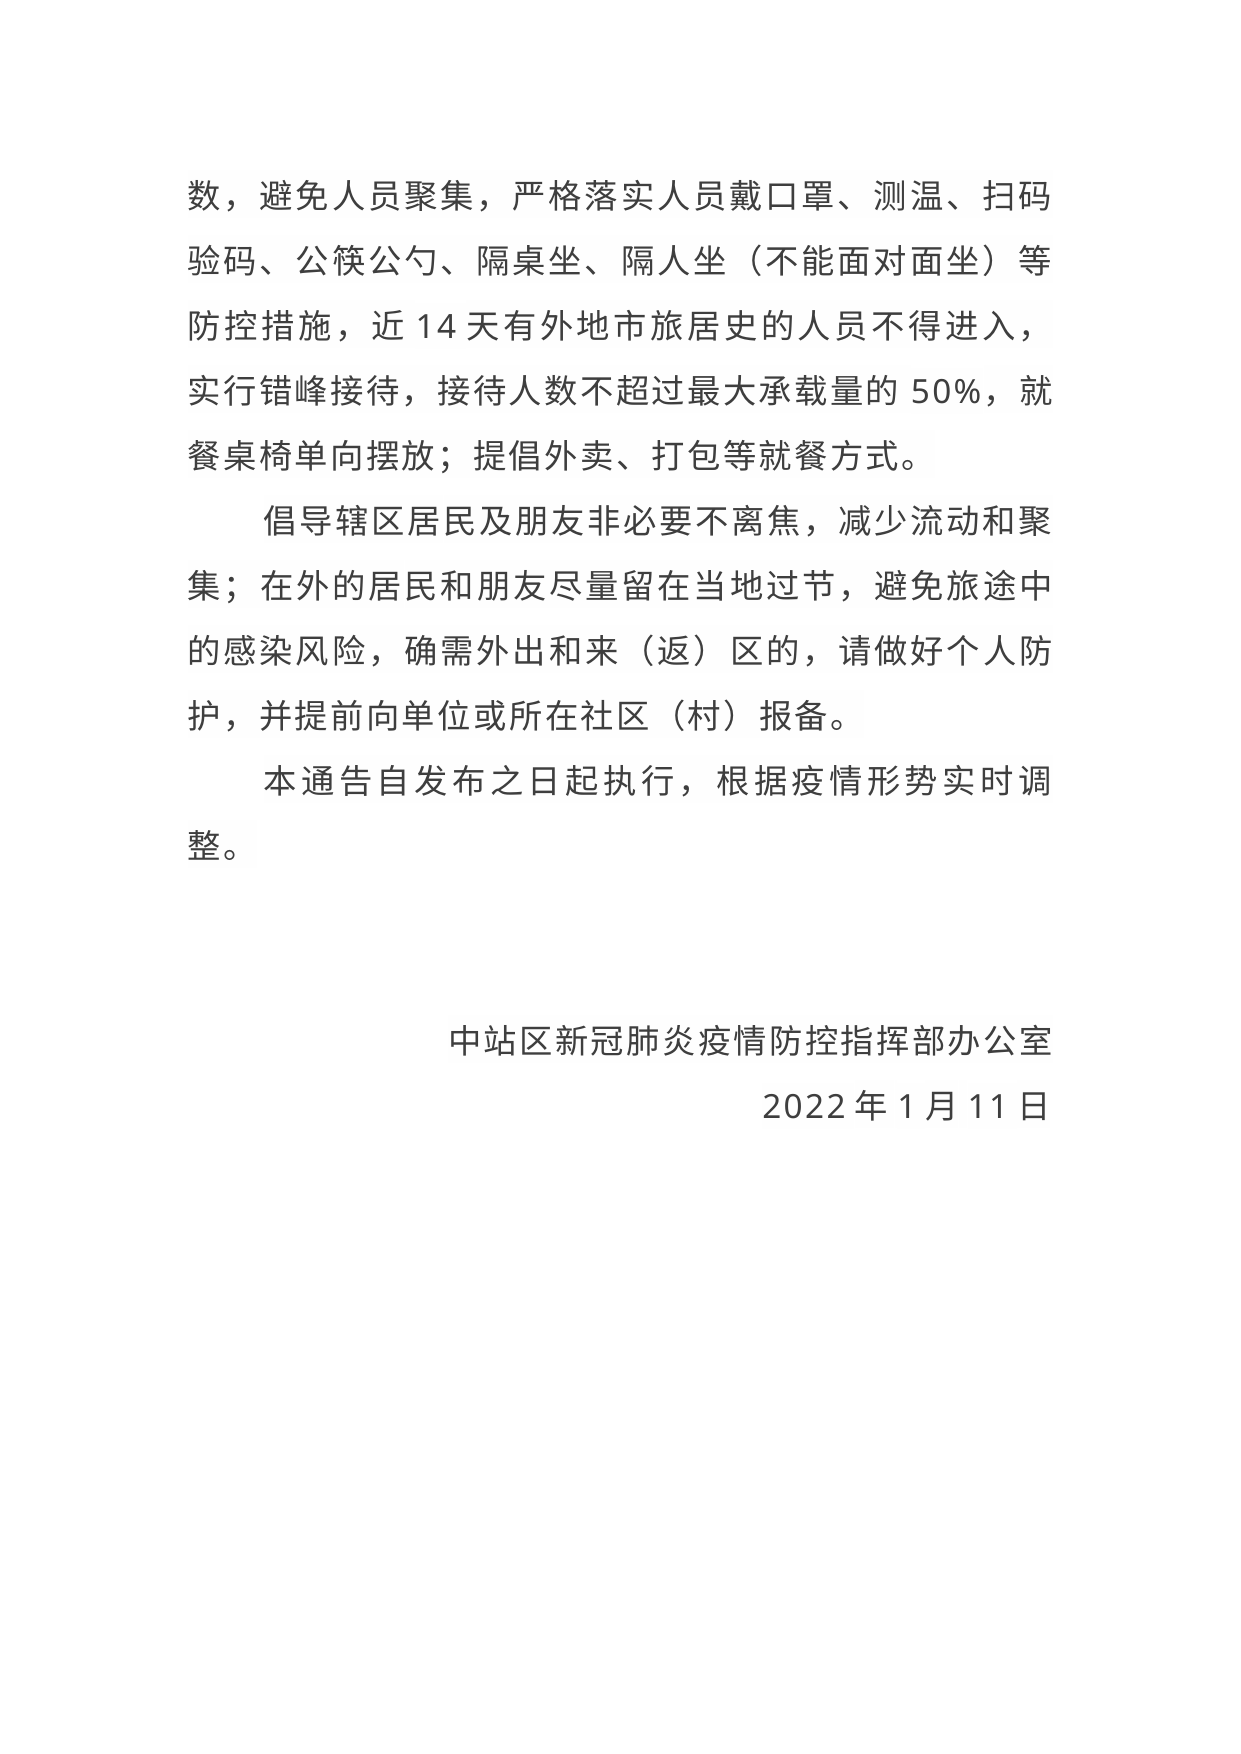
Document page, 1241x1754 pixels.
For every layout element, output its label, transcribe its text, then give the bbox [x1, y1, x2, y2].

text 2022年1月11日 [187, 1072, 1053, 1137]
text 倡导辖区居民及朋友非必要不离焦，减少流动和聚集；在外的居民和朋友尽量留在当地过节，避免旅途中的感染风险，确需外出和来（返）区的，请做好个人防护，并提前向单位或所在社区（村）报备。 [187, 487, 1053, 747]
text 中站区新冠肺炎疫情防控指挥部办公室 [187, 1007, 1053, 1072]
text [187, 162, 1053, 487]
text 本通告自发布之日起执行，根据疫情形势实时调整。 [187, 747, 1053, 877]
